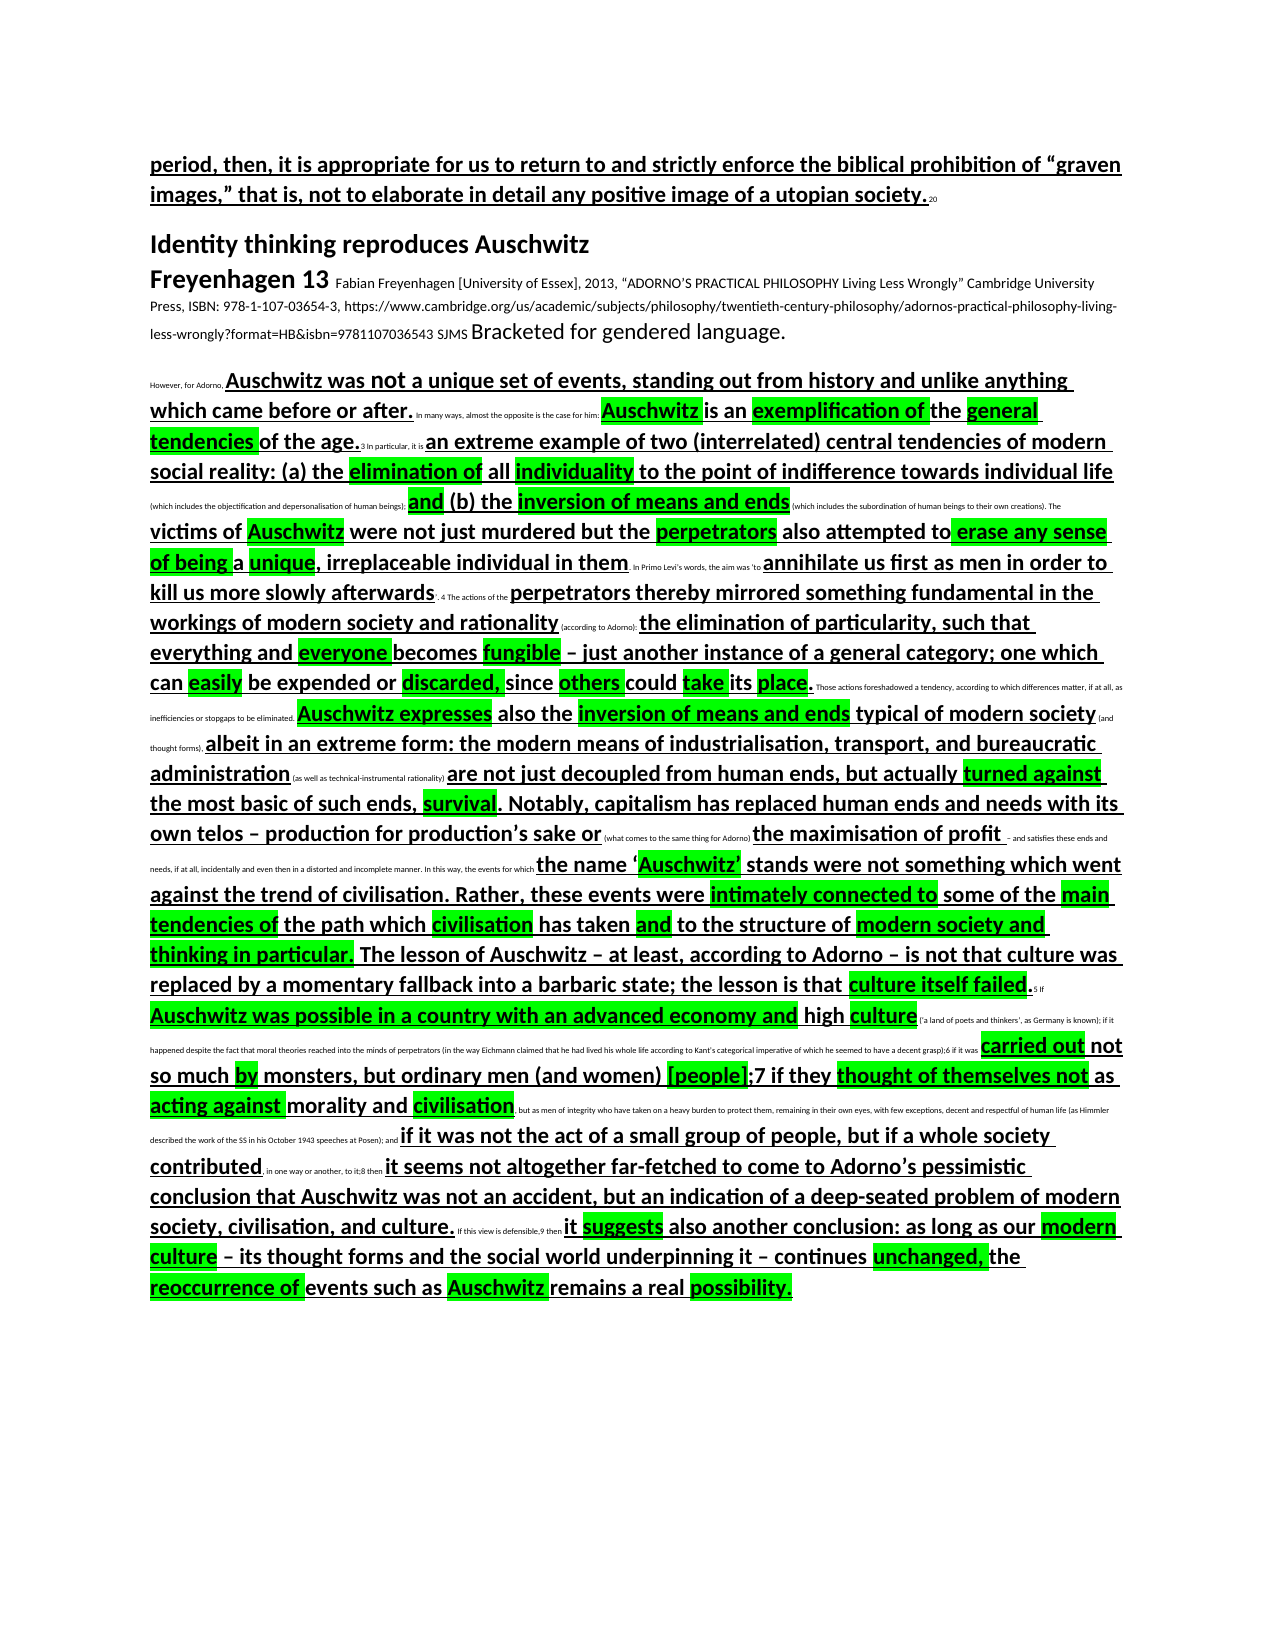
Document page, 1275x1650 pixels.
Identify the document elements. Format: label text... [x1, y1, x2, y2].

text Freyenhagen 13 Fabian Freyenhagen [University of Essex], 2013, “ADORNO’S PRACTICAL PHILOSOPHY Living Less Wrongly” Cambridge University Press, ISBN: 978-1-107-03654-3, https://www.cambridge.org/us/academic/subjects/philosophy/twentieth-century-philosophy/adornos-practical-philosophy-living-less-wrongly?format=HB&isbn=9781107036543 SJMS Bracketed for gendered language. [150, 263, 1125, 345]
text However, for Adorno, Auschwitz was not a unique set of events, standing out from history and unlike anything which came before or after. In many ways, almost the opposite is the case for him: Auschwitz is an exemplification of the general tendencies of the age.3 In particular, it is an extreme example of two (interrelated) central tendencies of modern social reality: (a) the elimination of all individuality to the point of indifference towards individual life (which includes the objectification and depersonalisation of human beings); and (b) the inversion of means and ends (which includes the subordination of human beings to their own creations). The victims of Auschwitz were not just murdered but the perpetrators also attempted to erase any sense of being a unique, irreplaceable individual in them. In Primo Levi’s words, the aim was ‘to annihilate us first as men in order to kill us more slowly afterwards’. 4 The actions of the perpetrators thereby mirrored something fundamental in the workings of modern society and rationality (according to Adorno): the elimination of particularity, such that everything and everyone becomes fungible – just another instance of a general category; one which can easily be expended or discarded, since others could take its place. Those actions foreshadowed a tendency, according to which differences matter, if at all, as inefficiencies or stopgaps to be eliminated. Auschwitz expresses also the inversion of means and ends typical of modern society (and thought forms), albeit in an extreme form: the modern means of industrialisation, transport, and bureaucratic administration (as well as technical-instrumental rationality) are not just decoupled from human ends, but actually turned against the most basic of such ends, survival. Notably, capitalism has replaced human ends and needs with its own telos – production for production’s sake or (what comes to the same thing for Adorno) the maximisation of profit – and satisfies these ends and needs, if at all, incidentally and even then in a distorted and incomplete manner. In this way, the events for which the name ‘Auschwitz’ stands were not something which went against the trend of civilisation. Rather, these events were intimately connected to some of the main tendencies of the path which civilisation has taken and to the structure of modern society and thinking in particular. The lesson of Auschwitz – at least, according to Adorno – is not that culture was replaced by a momentary fallback into a barbaric state; the lesson is that culture itself failed.5 If Auschwitz was possible in a country with an advanced economy and high culture (‘a land of poets and thinkers’, as Germany is known); if it happened despite the fact that moral theories reached into the minds of perpetrators (in the way Eichmann claimed that he had lived his whole life according to Kant’s categorical imperative of which he seemed to have a decent grasp);6 if it was carried out not so much by monsters, but ordinary men (and women) [people];7 if they thought of themselves not as acting against morality and civilisation, but as men of integrity who have taken on a heavy burden to protect them, remaining in their own eyes, with few exceptions, decent and respectful of human life (as Himmler described the work of the SS in his October 1943 speeches at Posen); and if it was not the act of a small group of people, but if a whole society contributed, in one way or another, to it;8 then it seems not altogether far-fetched to come to Adorno’s pessimistic conclusion that Auschwitz was not an accident, but an indication of a deep-seated problem of modern society, civilisation, and culture. If this view is defensible,9 then it suggests also another conclusion: as long as our modern culture – its thought forms and the social world underpinning it – continues unchanged, the reoccurrence of events such as Auschwitz remains a real possibility. [150, 364, 1125, 1301]
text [150, 150, 1125, 208]
subtitle Identity thinking reproduces Auschwitz [150, 227, 1125, 260]
